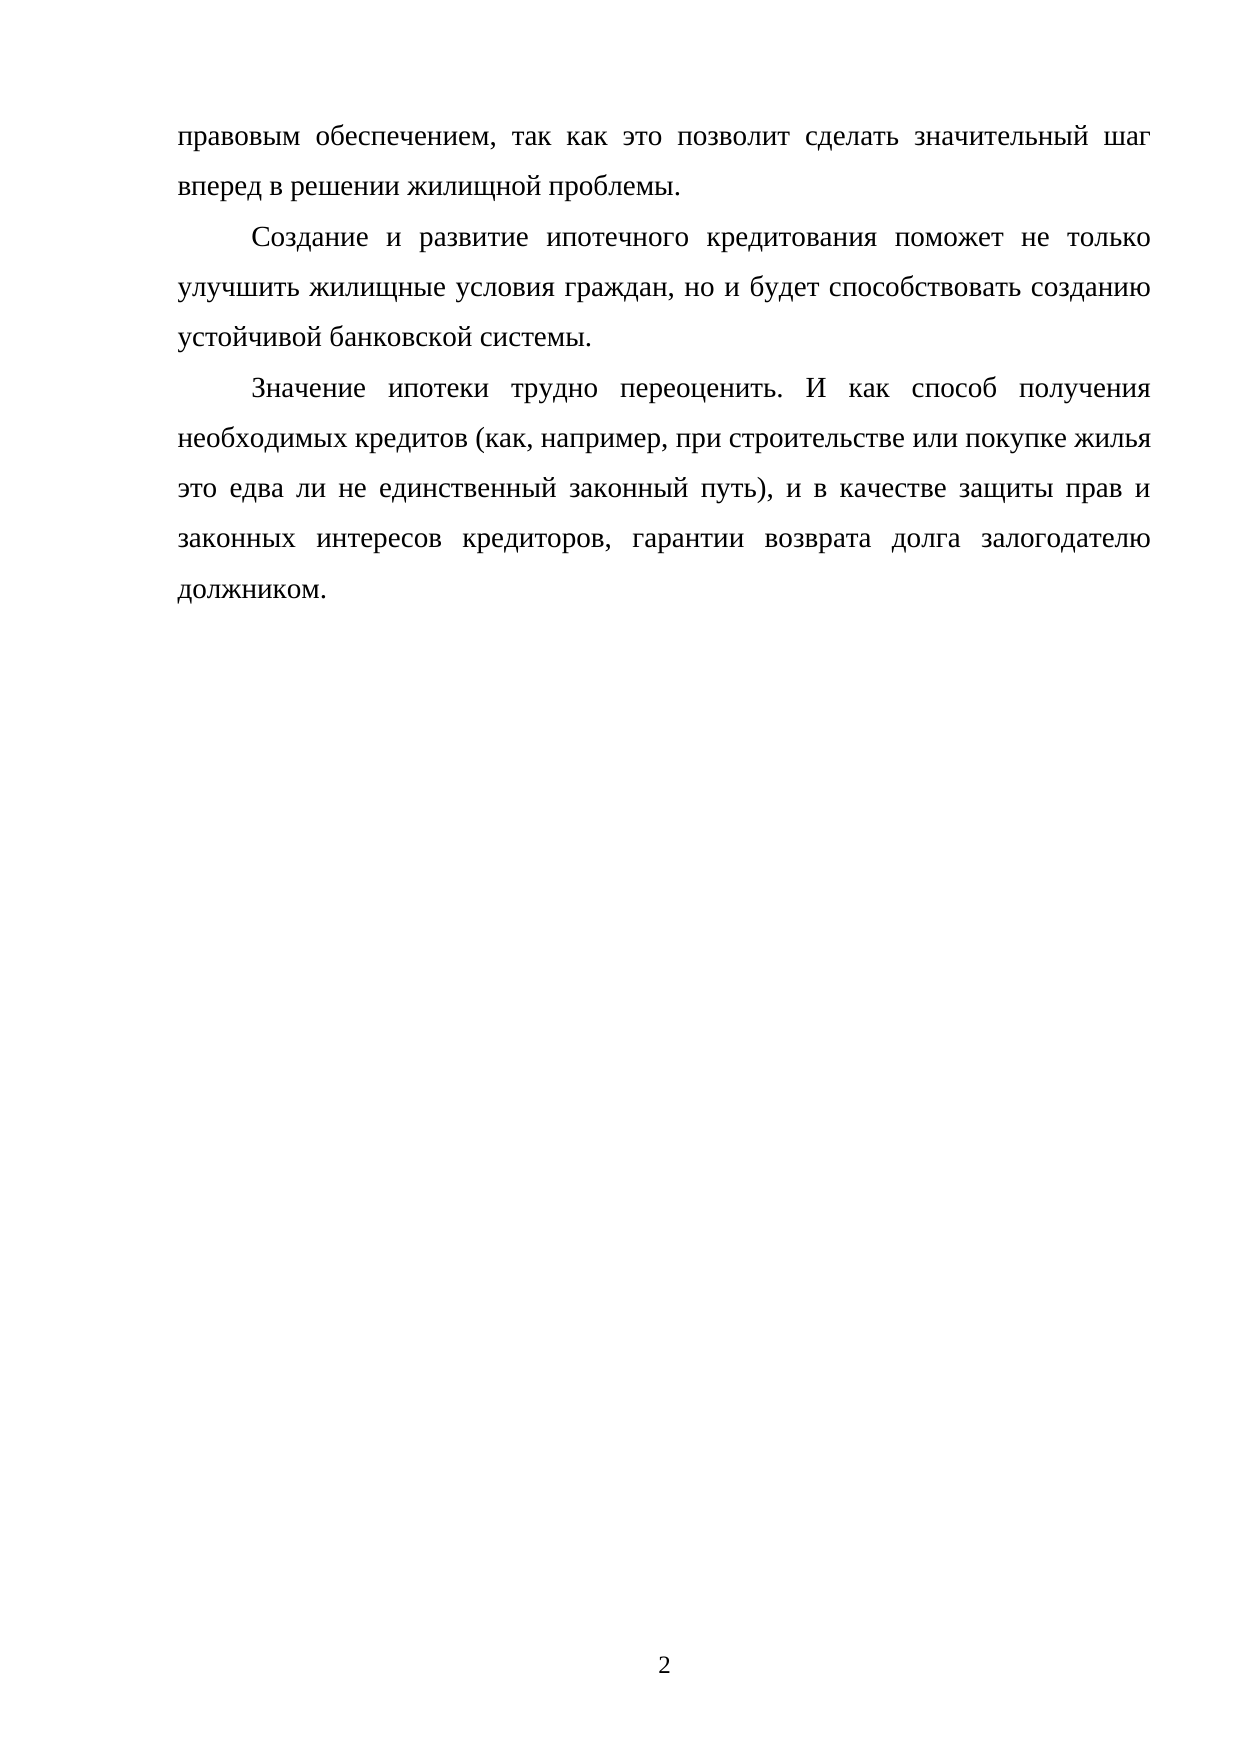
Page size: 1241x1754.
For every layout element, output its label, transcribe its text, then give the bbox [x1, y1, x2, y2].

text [177, 118, 1152, 202]
text Создание и развитие ипотечного кредитования поможет не только улучшить жилищные условия граждан, но и будет способствовать созданию устойчивой банковской системы. [177, 219, 1152, 353]
text Значение ипотеки трудно переоценить. И как способ получения необходимых кредитов (как, например, при строительстве или покупке жилья это едва ли не единственный законный путь), и в качестве защиты прав и законных интересов кредиторов, гарантии возврата долга залогодателю должником. [177, 370, 1152, 604]
